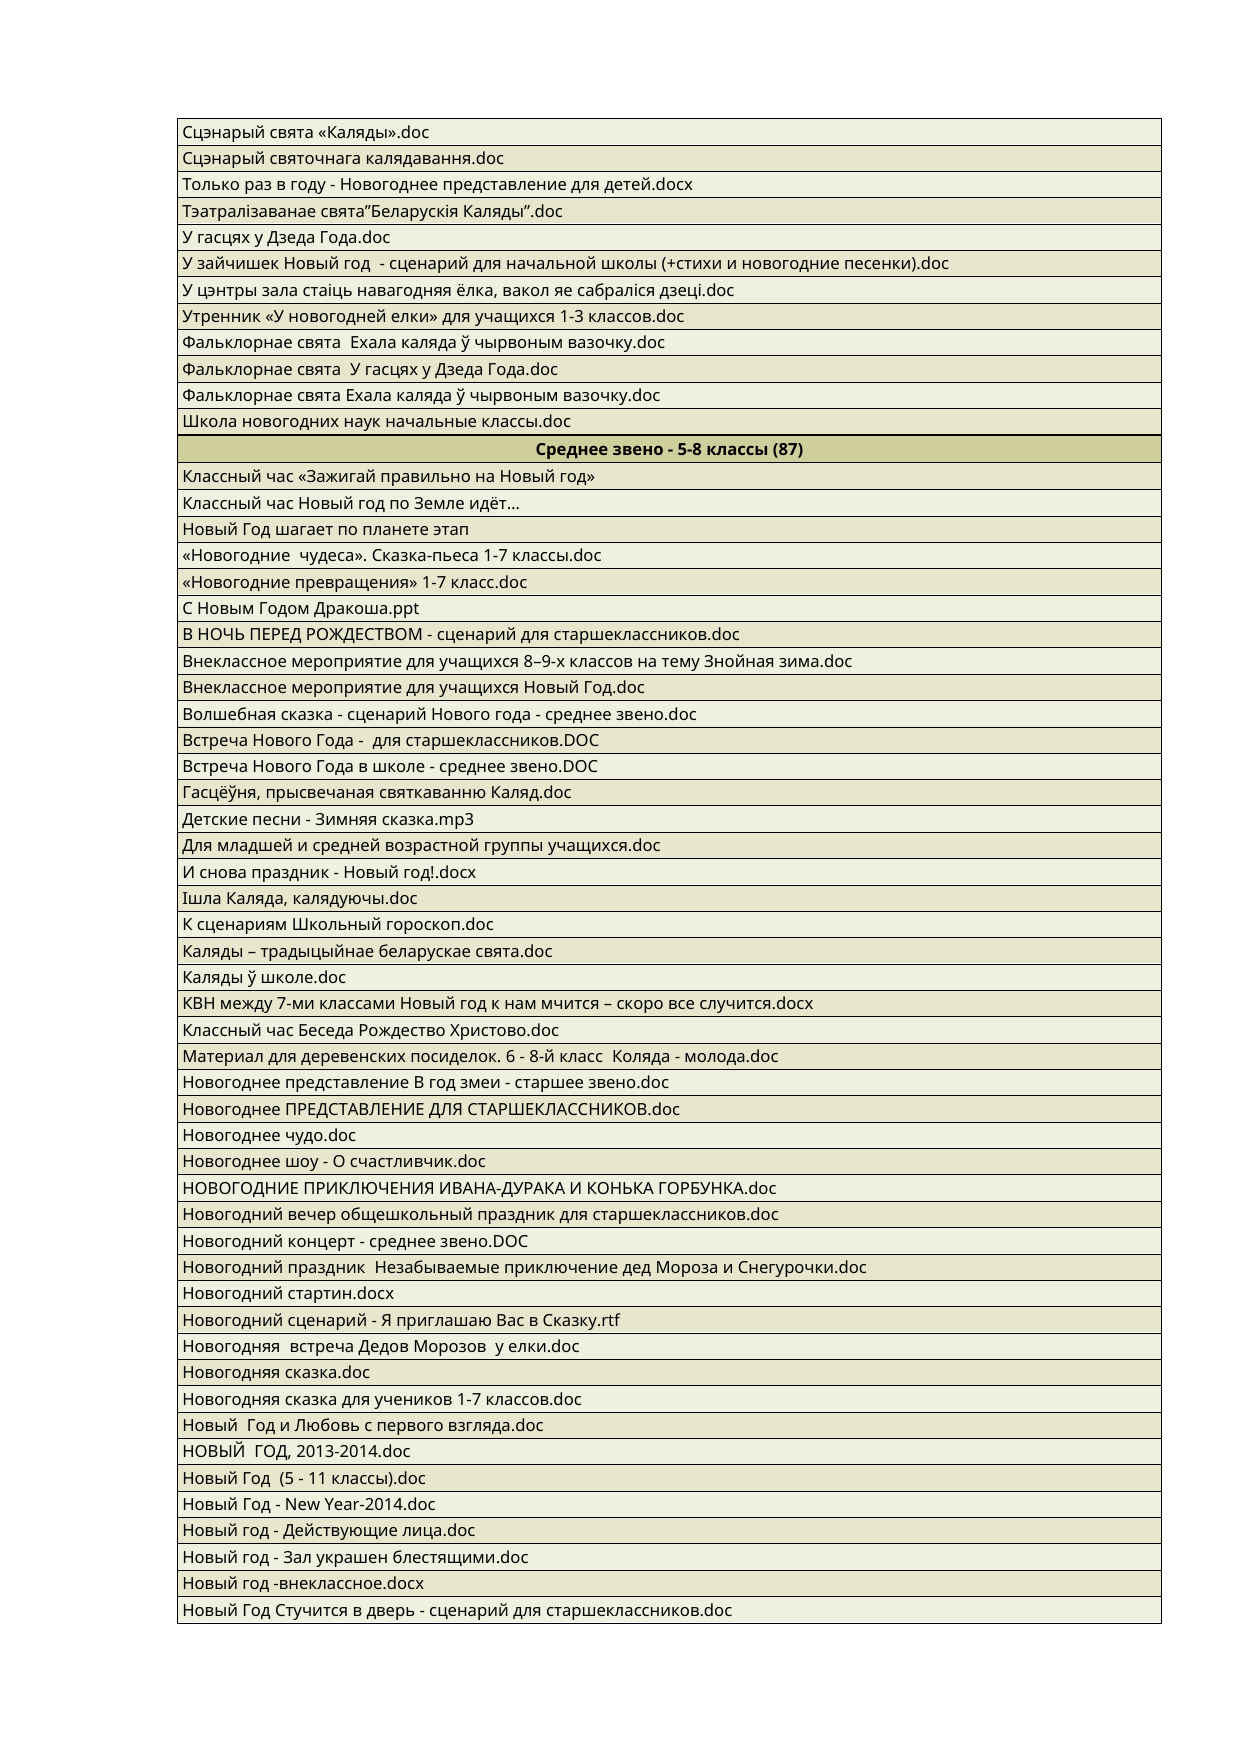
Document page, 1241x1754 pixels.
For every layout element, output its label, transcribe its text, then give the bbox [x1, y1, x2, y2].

table_cell НОВОГОДНИЕ ПРИКЛЮЧЕНИЯ ИВАНА-ДУРАКА И КОНЬКА ГОРБУНКА.doc [178, 1175, 1161, 1201]
table_cell Фальклорнае свята Ехала каляда ў чырвоным вазочку.doc [178, 383, 1161, 408]
table_cell C Новым Годом Дракоша.ppt [178, 596, 1161, 621]
table_cell Новый год - Действующие лица.doc [178, 1518, 1161, 1543]
table_cell КВН между 7-ми классами Новый год к нам мчится – скоро все случится.docx [178, 991, 1161, 1016]
table_cell Только раз в году - Новогоднее представление для детей.docx [178, 172, 1161, 197]
table_cell НОВЫЙ ГОД, 2013-2014.doc [178, 1439, 1161, 1464]
table_cell Детские песни - Зимняя сказка.mp3 [178, 806, 1161, 832]
table_cell Новогодний концерт - среднее звено.DOC [178, 1228, 1161, 1253]
table_cell У цэнтры зала стаіць навагодняя ёлка, вакол яе сабраліся дзеці.doc [178, 277, 1161, 303]
table_cell И снова праздник - Новый год!.docx [178, 859, 1161, 884]
table_cell Новогодний вечер общешкольный праздник для старшеклассников.doc [178, 1202, 1161, 1227]
table_cell Новогоднее представление В год змеи - старшее звено.doc [178, 1070, 1161, 1095]
table_cell Новогоднее чудо.doc [178, 1123, 1161, 1148]
table_cell Материал для деревенских посиделок. 6 - 8-й класс Коляда - молода.doc [178, 1044, 1161, 1069]
table_cell Каляды ў школе.doc [178, 965, 1161, 990]
table_cell Внеклассное мероприятие для учащихся Новый Год.doc [178, 675, 1161, 700]
table_cell Классный час «Зажигай правильно на Новый год» [178, 463, 1161, 489]
table_cell Внеклассное мероприятие для учащихся 8–9-х классов на тему Знойная зима.doc [178, 648, 1161, 674]
table_cell Тэатралізаванае свята”Беларускія Каляды”.doc [178, 198, 1161, 223]
table_cell Новогодняя встреча Дедов Морозов у елки.doc [178, 1334, 1161, 1359]
table_cell Утренник «У новогодней елки» для учащихся 1-3 классов.doc [178, 304, 1161, 329]
table_cell Новый год -внеклассное.docx [178, 1571, 1161, 1596]
table_cell Школа новогодних наук начальные классы.doc [178, 409, 1161, 434]
table_cell В НОЧЬ ПЕРЕД РОЖДЕСТВОМ - сценарий для старшеклассников.doc [178, 622, 1161, 647]
table_cell Фальклорнае свята У гасцях у Дзеда Года.doc [178, 356, 1161, 382]
table_cell Встреча Нового Года в школе - среднее звено.DOC [178, 754, 1161, 779]
table_cell Встреча Нового Года - для старшеклассников.DOC [178, 728, 1161, 753]
table_cell Волшебная сказка - сценарий Нового года - среднее звено.doc [178, 701, 1161, 726]
table_cell Новогодний сценарий - Я приглашаю Вас в Сказку.rtf [178, 1307, 1161, 1332]
table_cell Новый Год Стучится в дверь - сценарий для старшеклассников.doc [178, 1597, 1161, 1622]
table_cell Новый Год шагает по планете этап [178, 517, 1161, 542]
table_cell Сцэнарый свята «Каляды».doc [178, 119, 1161, 144]
table_cell Гасцёўня, прысвечаная святкаванню Каляд.doc [178, 780, 1161, 805]
table_cell Новый Год - New Year-2014.doc [178, 1492, 1161, 1517]
table_cell «Новогодние превращения» 1-7 класс.doc [178, 569, 1161, 594]
table_cell У зайчишек Новый год - сценарий для начальной школы (+стихи и новогодние песенки).doc [178, 251, 1161, 276]
table_cell Новогоднее шоу - О счастливчик.doc [178, 1149, 1161, 1174]
table_cell У гасцях у Дзеда Года.doc [178, 225, 1161, 250]
table_cell Классный час Беседа Рождество Христово.doc [178, 1017, 1161, 1043]
table_cell Для младшей и средней возрастной группы учащихся.doc [178, 833, 1161, 858]
table_cell Новый год - Зал украшен блестящими.doc [178, 1544, 1161, 1570]
table_cell Новый Год и Любовь с первого взгляда.doc [178, 1413, 1161, 1438]
table_cell Новый Год (5 - 11 классы).doc [178, 1465, 1161, 1491]
table_cell «Новогодние чудеса». Сказка-пьеса 1-7 классы.doc [178, 543, 1161, 568]
table_cell Фальклорнае свята Ехала каляда ў чырвоным вазочку.doc [178, 330, 1161, 355]
table_cell Новогоднее ПРЕДСТАВЛЕНИЕ ДЛЯ СТАРШЕКЛАССНИКОВ.doc [178, 1096, 1161, 1122]
table_cell Новогодний праздник Незабываемые приключение дед Мороза и Снегурочки.doc [178, 1255, 1161, 1280]
table_cell Классный час Новый год по Земле идёт… [178, 490, 1161, 516]
table_cell Каляды – традыцыйнае беларускае свята.doc [178, 938, 1161, 963]
table_cell Новогодняя сказка для учеников 1-7 классов.doc [178, 1386, 1161, 1412]
table_cell Новогодняя сказка.doc [178, 1360, 1161, 1385]
table_cell К сценариям Школьный гороскоп.doc [178, 912, 1161, 937]
table_cell Сцэнарый святочнага калядавання.doc [178, 146, 1161, 171]
table_cell Ішла Каляда, калядуючы.doc [178, 886, 1161, 911]
table_cell Среднее звено - 5-8 классы (87) [178, 436, 1161, 462]
table_cell Новогодний стартин.docx [178, 1281, 1161, 1306]
